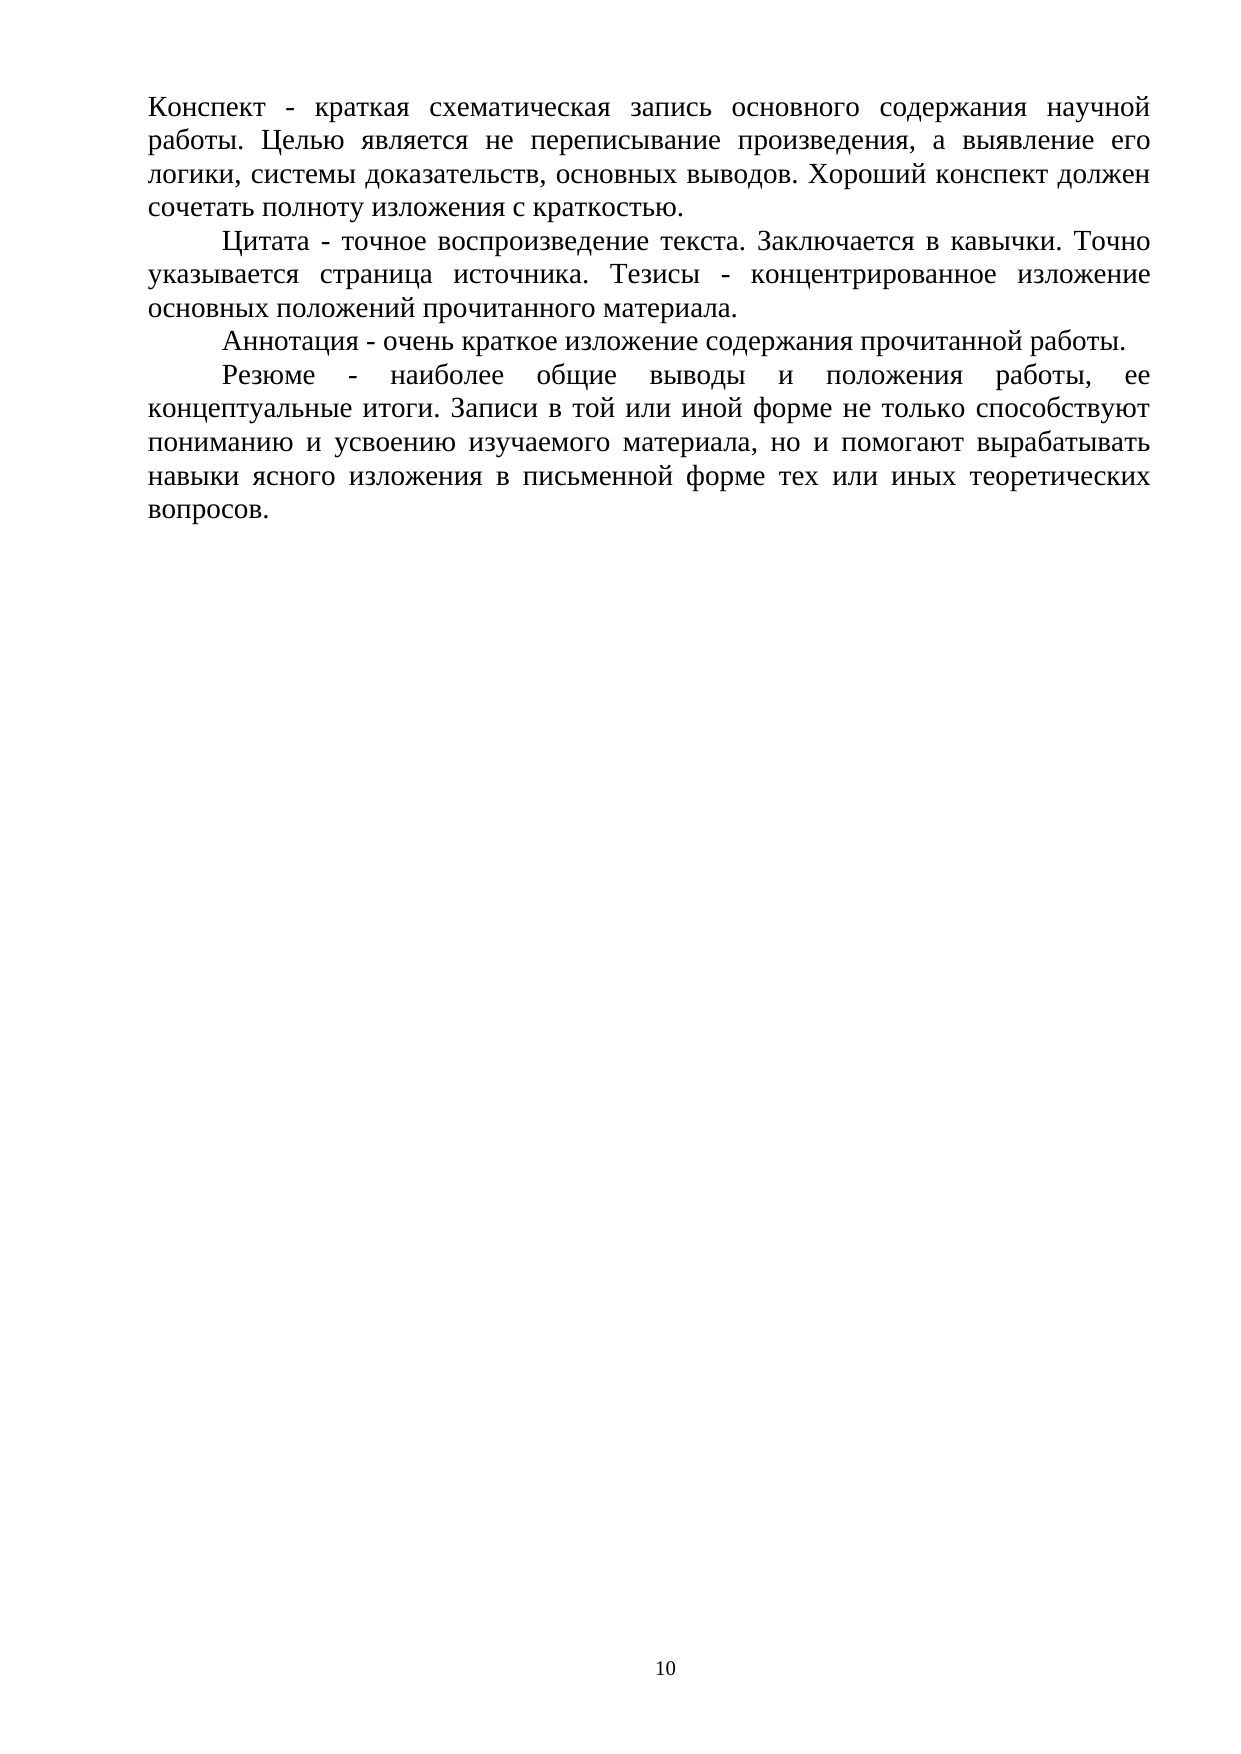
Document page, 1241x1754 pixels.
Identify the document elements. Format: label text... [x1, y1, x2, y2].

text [148, 89, 1152, 223]
text Аннотация - очень краткое изложение содержания прочитанной работы. [148, 323, 1152, 357]
text Цитата - точное воспроизведение текста. Заключается в кавычки. Точно указывается страница источника. Тезисы - концентрированное изложение основных положений прочитанного материала. [148, 223, 1152, 323]
text Резюме - наиболее общие выводы и положения работы, ее концептуальные итоги. Записи в той или иной форме не только способствуют пониманию и усвоению изучаемого материала, но и помогают вырабатывать навыки ясного изложения в письменной форме тех или иных теоретических вопросов. [148, 357, 1152, 525]
